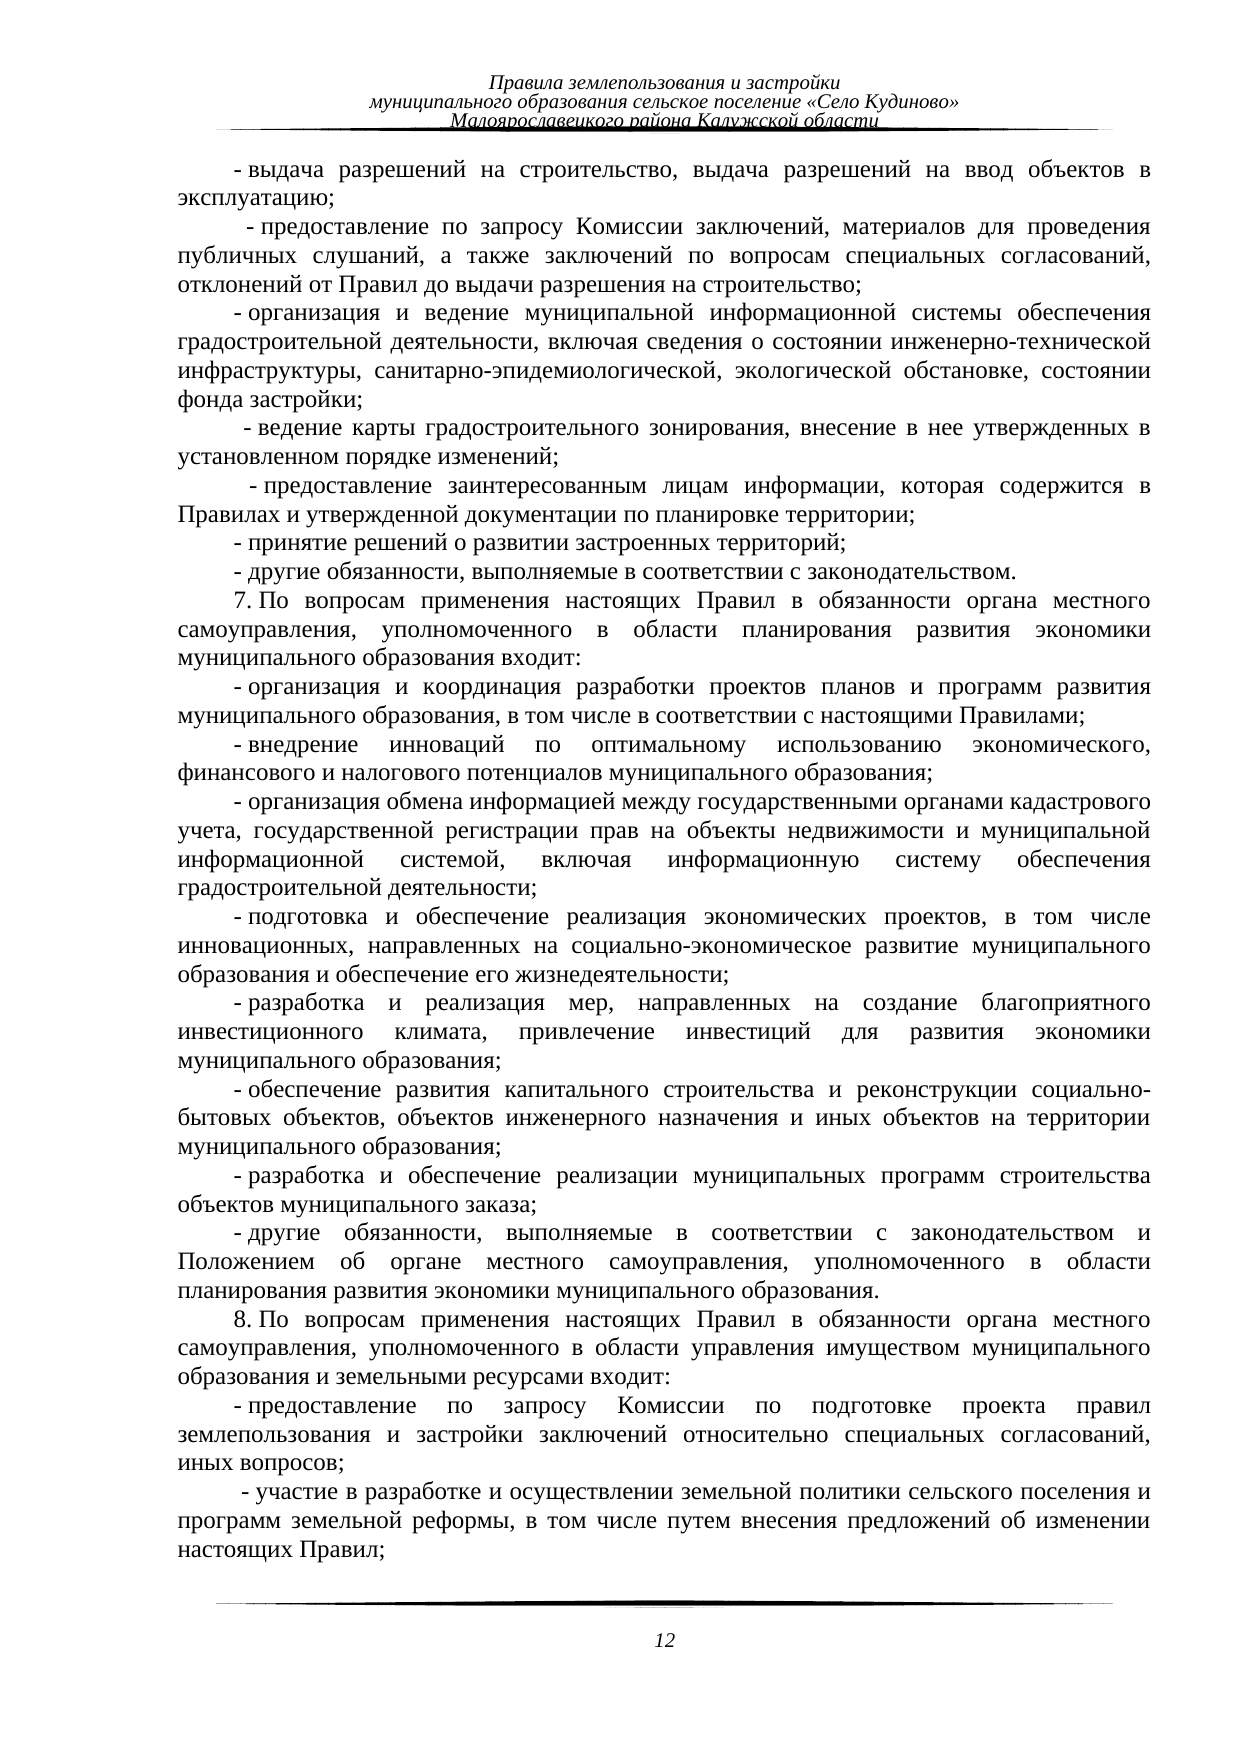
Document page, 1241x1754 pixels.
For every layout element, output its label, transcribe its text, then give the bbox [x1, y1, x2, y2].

text - разработка и обеспечение реализации муниципальных программ строительства объектов муниципального заказа; [177, 1160, 1152, 1217]
picture [215, 1600, 1113, 1608]
text - обеспечение развития капитального строительства и реконструкции социально-бытовых объектов, объектов инженерного назначения и иных объектов на территории муниципального образования; [177, 1074, 1152, 1160]
text 7. По вопросам применения настоящих Правил в обязанности органа местного самоуправления, уполномоченного в области планирования развития экономики муниципального образования входит: [177, 585, 1152, 671]
text - выдача разрешений на строительство, выдача разрешений на ввод объектов в эксплуатацию; [177, 154, 1152, 211]
text - предоставление заинтересованным лицам информации, которая содержится в Правилах и утвержденной документации по планировке территории; [177, 470, 1152, 527]
text - другие обязанности, выполняемые в соответствии с законодательством и Положением об органе местного самоуправления, уполномоченного в области планирования развития экономики муниципального образования. [177, 1217, 1152, 1304]
text - подготовка и обеспечение реализация экономических проектов, в том числе инновационных, направленных на социально-экономическое развитие муниципального образования и обеспечение его жизнедеятельности; [177, 901, 1152, 987]
text - организация и координация разработки проектов планов и программ развития муниципального образования, в том числе в соответствии с настоящими Правилами; [177, 671, 1152, 729]
text - разработка и реализация мер, направленных на создание благоприятного инвестиционного климата, привлечение инвестиций для развития экономики муниципального образования; [177, 987, 1152, 1074]
text - предоставление по запросу Комиссии заключений, материалов для проведения публичных слушаний, а также заключений по вопросам специальных согласований, отклонений от Правил до выдачи разрешения на строительство; [177, 211, 1152, 297]
text 8. По вопросам применения настоящих Правил в обязанности органа местного самоуправления, уполномоченного в области управления имуществом муниципального образования и земельными ресурсами входит: [177, 1304, 1152, 1390]
text - организация и ведение муниципальной информационной системы обеспечения градостроительной деятельности, включая сведения о состоянии инженерно-технической инфраструктуры, санитарно-эпидемиологической, экологической обстановке, состоянии фонда застройки; [177, 297, 1152, 412]
picture [215, 125, 1113, 134]
text - внедрение инноваций по оптимальному использованию экономического, финансового и налогового потенциалов муниципального образования; [177, 729, 1152, 786]
text - участие в разработке и осуществлении земельной политики сельского поселения и программ земельной реформы, в том числе путем внесения предложений об изменении настоящих Правил; [177, 1476, 1152, 1562]
text - организация обмена информацией между государственными органами кадастрового учета, государственной регистрации прав на объекты недвижимости и муниципальной информационной системой, включая информационную систему обеспечения градостроительной деятельности; [177, 786, 1152, 901]
text - ведение карты градостроительного зонирования, внесение в нее утвержденных в установленном порядке изменений; [177, 412, 1152, 470]
text - предоставление по запросу Комиссии по подготовке проекта правил землепользования и застройки заключений относительно специальных согласований, иных вопросов; [177, 1390, 1152, 1476]
text - принятие решений о развитии застроенных территорий; [177, 527, 1152, 556]
text - другие обязанности, выполняемые в соответствии с законодательством. [177, 556, 1152, 585]
